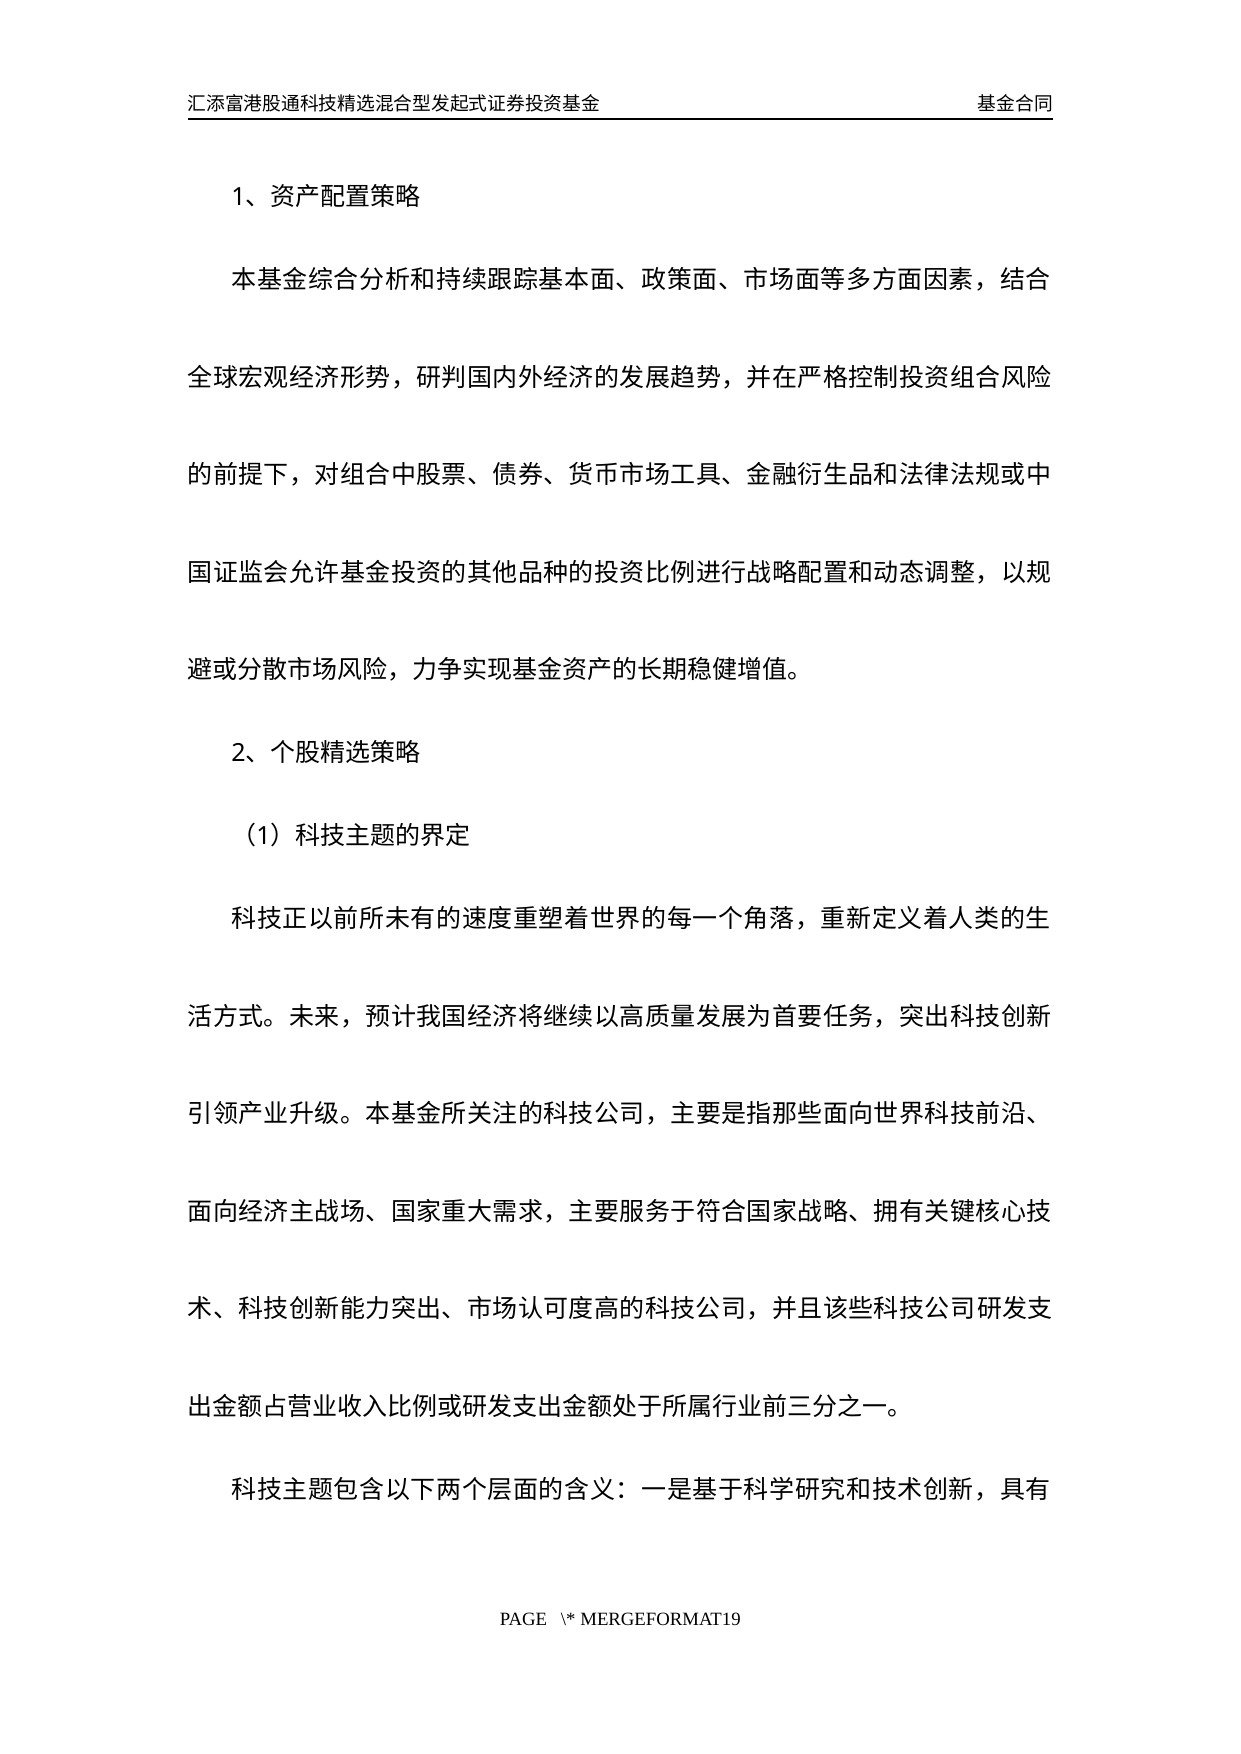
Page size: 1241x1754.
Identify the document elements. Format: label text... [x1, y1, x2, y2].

text （1）科技主题的界定 [187, 801, 1053, 866]
text 科技正以前所未有的速度重塑着世界的每一个角落，重新定义着人类的生活方式。未来，预计我国经济将继续以高质量发展为首要任务，突出科技创新引领产业升级。本基金所关注的科技公司，主要是指那些面向世界科技前沿、面向经济主战场、国家重大需求，主要服务于符合国家战略、拥有关键核心技术、科技创新能力突出、市场认可度高的科技公司，并且该些科技公司研发支出金额占营业收入比例或研发支出金额处于所属行业前三分之一。 [187, 884, 1053, 1437]
text 1、资产配置策略 [187, 162, 1053, 227]
text 本基金综合分析和持续跟踪基本面、政策面、市场面等多方面因素，结合全球宏观经济形势，研判国内外经济的发展趋势，并在严格控制投资组合风险的前提下，对组合中股票、债券、货币市场工具、金融衍生品和法律法规或中国证监会允许基金投资的其他品种的投资比例进行战略配置和动态调整，以规避或分散市场风险，力争实现基金资产的长期稳健增值。 [187, 245, 1053, 700]
text 2、个股精选策略 [187, 718, 1053, 783]
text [187, 1455, 1053, 1520]
